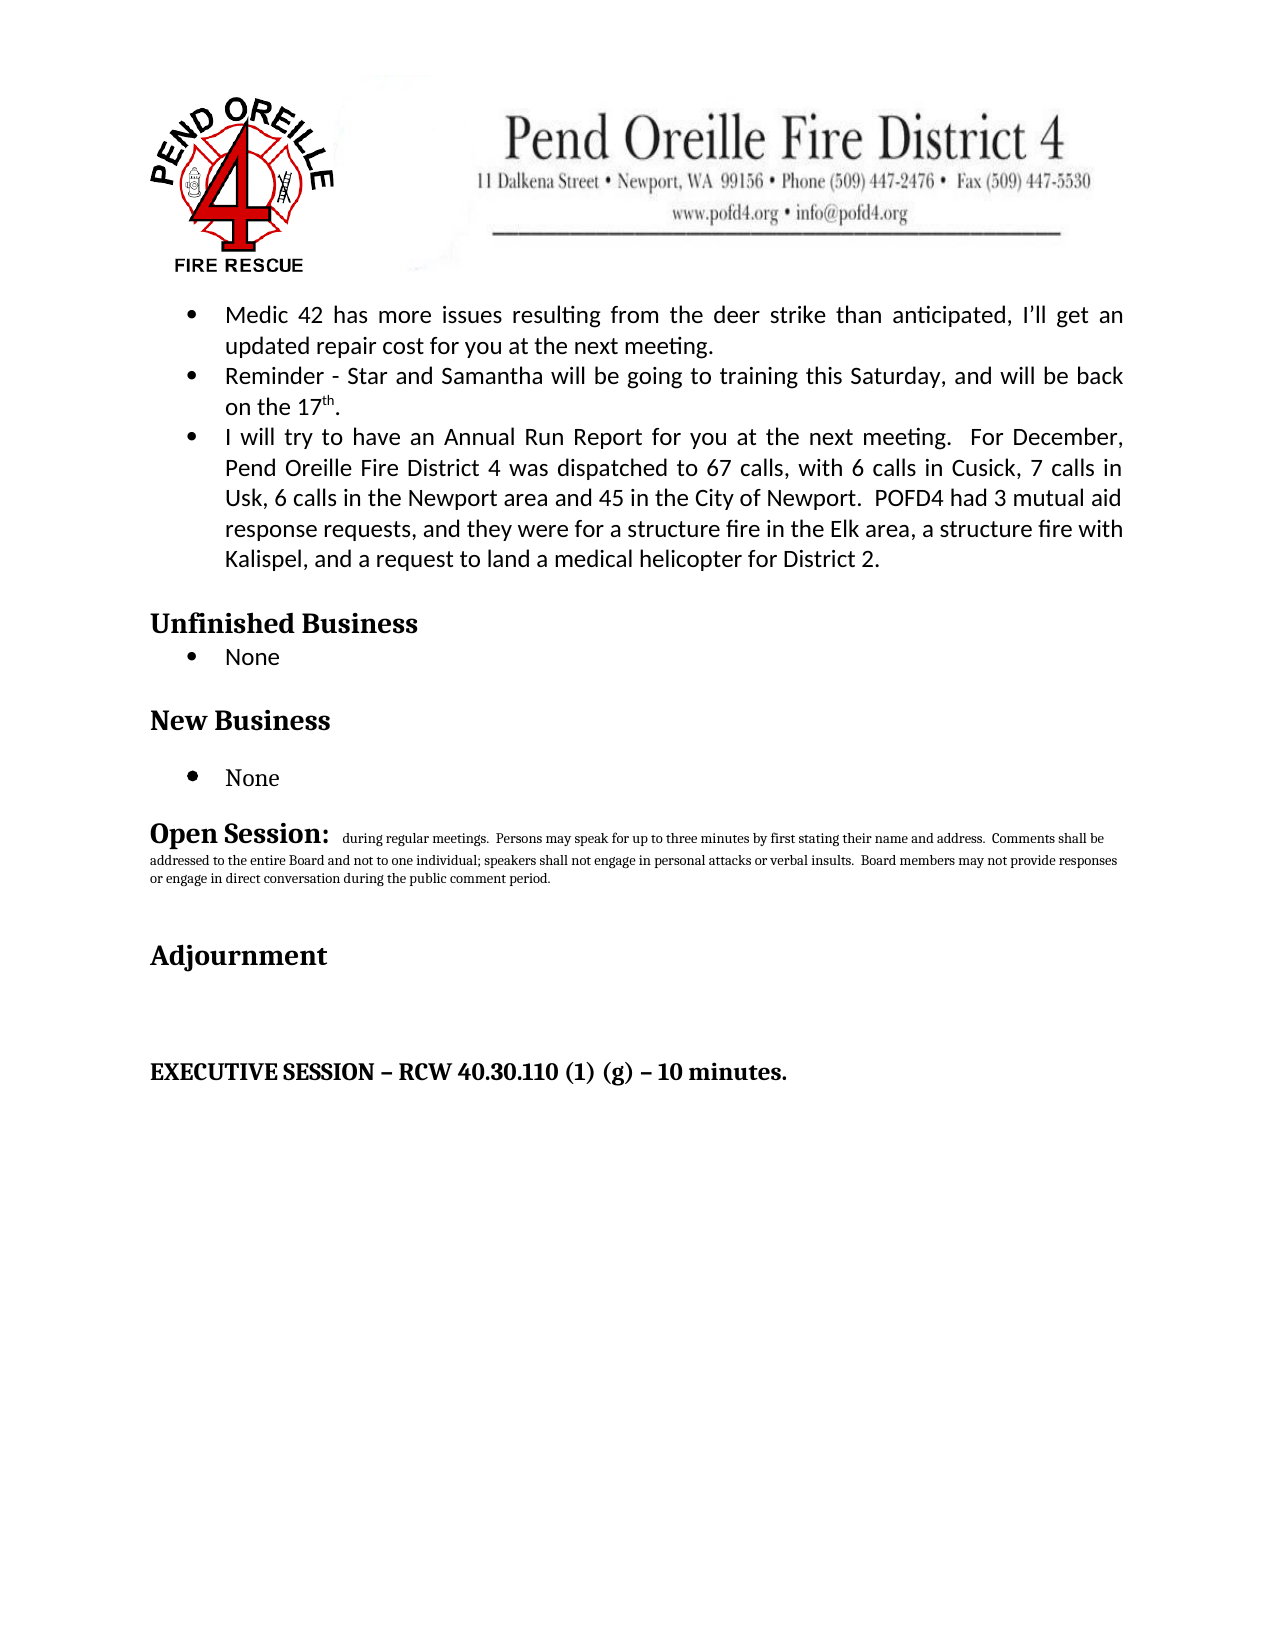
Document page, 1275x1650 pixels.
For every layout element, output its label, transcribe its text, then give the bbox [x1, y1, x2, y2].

text Unfinished Business [150, 608, 1125, 641]
list Medic 42 has more issues resulting from the deer strike than anticipated, I’ll get an updated repair cost for you at the next meeting. [187, 299, 1125, 360]
text Adjournment [150, 939, 1125, 972]
text EXECUTIVE SESSION – RCW 40.30.110 (1) (g) – 10 minutes. [150, 1057, 1125, 1086]
list None [187, 641, 1125, 672]
text New Business [150, 704, 1125, 738]
list I will try to have an Annual Run Report for you at the next meeting. For December, Pend Oreille Fire District 4 was dispatched to 67 calls, with 6 calls in Cusick, 7 calls in Usk, 6 calls in the Newport area and 45 in the City of Newport. POFD4 had 3 mutual aid response requests, and they were for a structure fire in the Elk area, a structure fire with Kalispel, and a request to land a medical helicopter for District 2. [187, 421, 1125, 574]
list Reminder - Star and Samantha will be going to training this Saturday, and will be back on the 17th. [187, 360, 1125, 421]
list None [187, 764, 1125, 792]
text Open Session: during regular meetings. Persons may speak for up to three minutes by first stating their name and address. Comments shall be addressed to the entire Board and not to one individual; speakers shall not engage in personal attacks or verbal insults. Board members may not provide responses or engage in direct conversation during the public comment period. [150, 818, 1125, 887]
picture [150, 75, 1103, 272]
